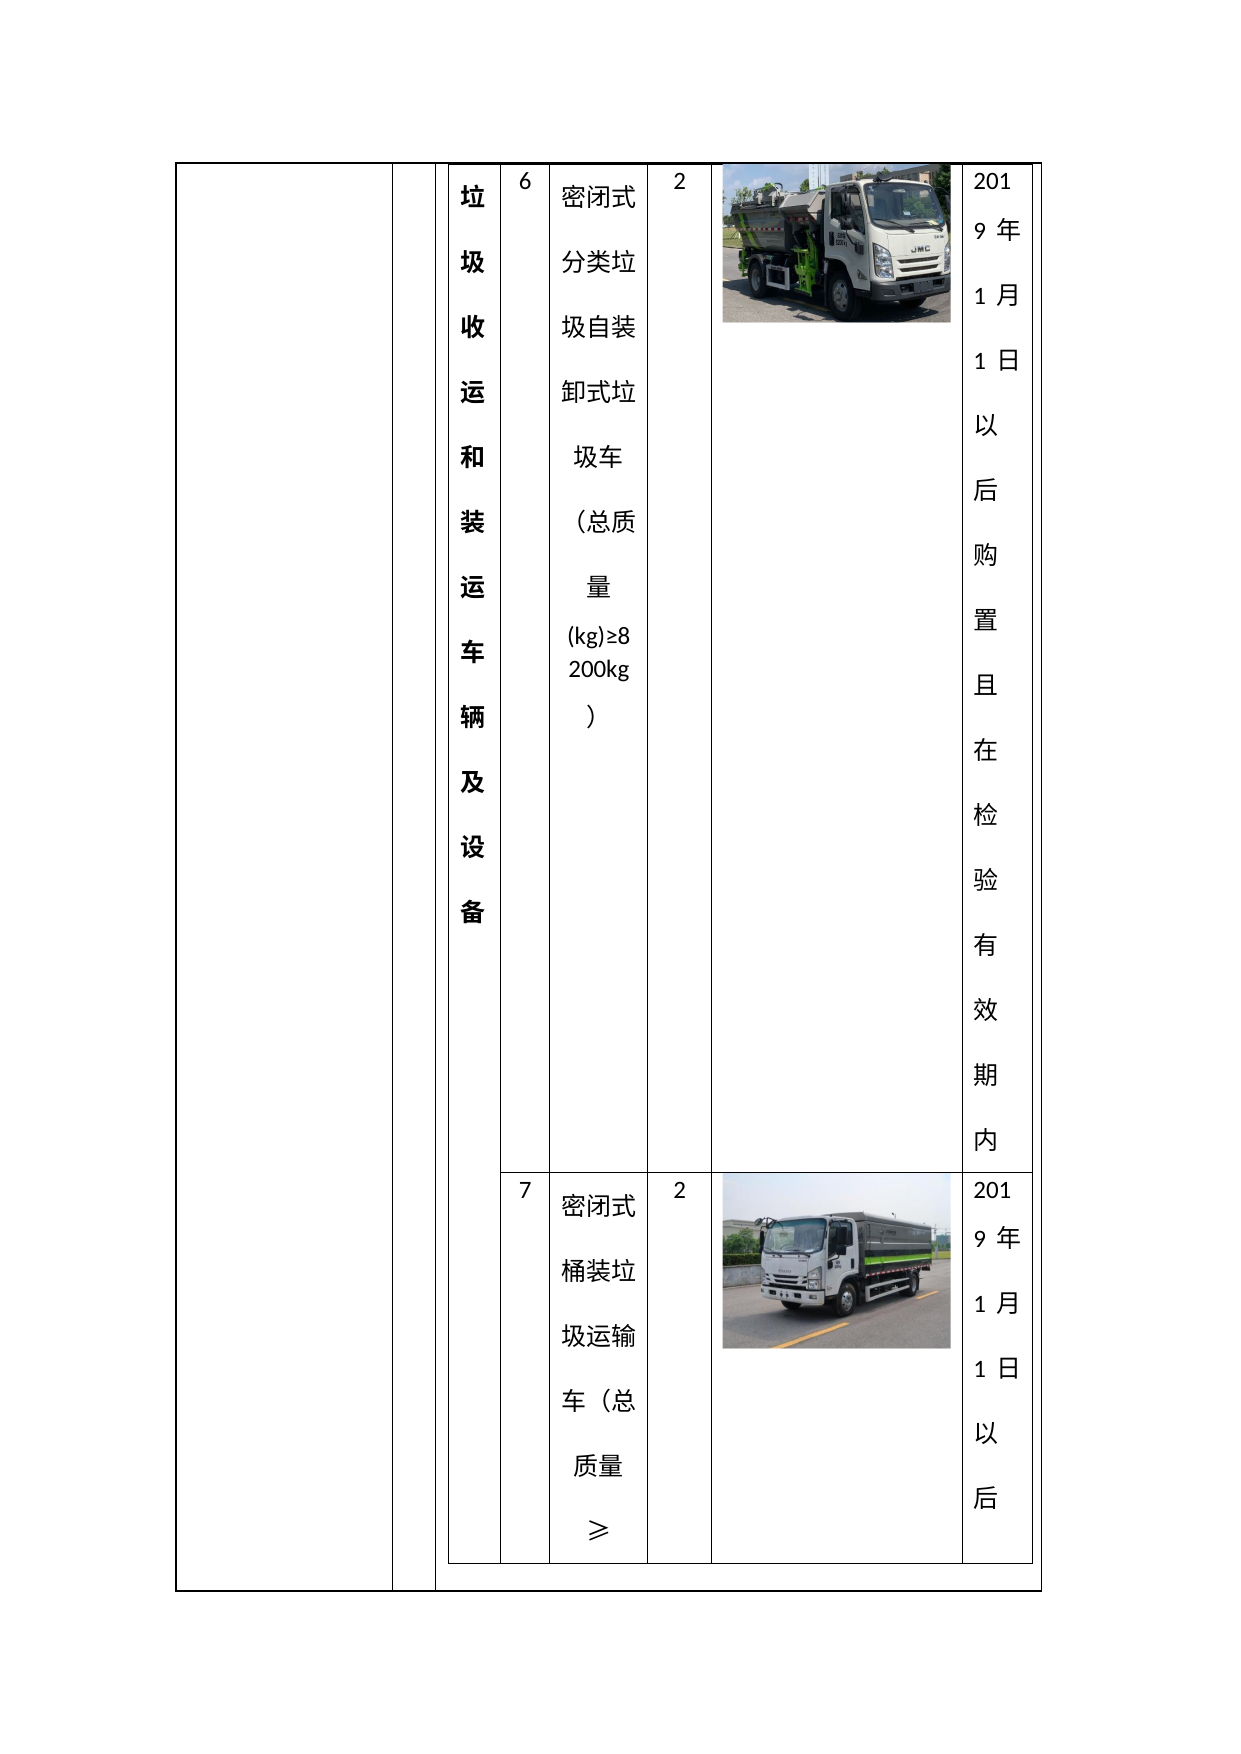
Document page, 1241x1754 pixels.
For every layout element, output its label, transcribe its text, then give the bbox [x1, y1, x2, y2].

table_cell 7 [393, 164, 435, 1590]
table_cell [177, 164, 392, 1590]
picture [722, 164, 951, 323]
picture [722, 1173, 951, 1349]
